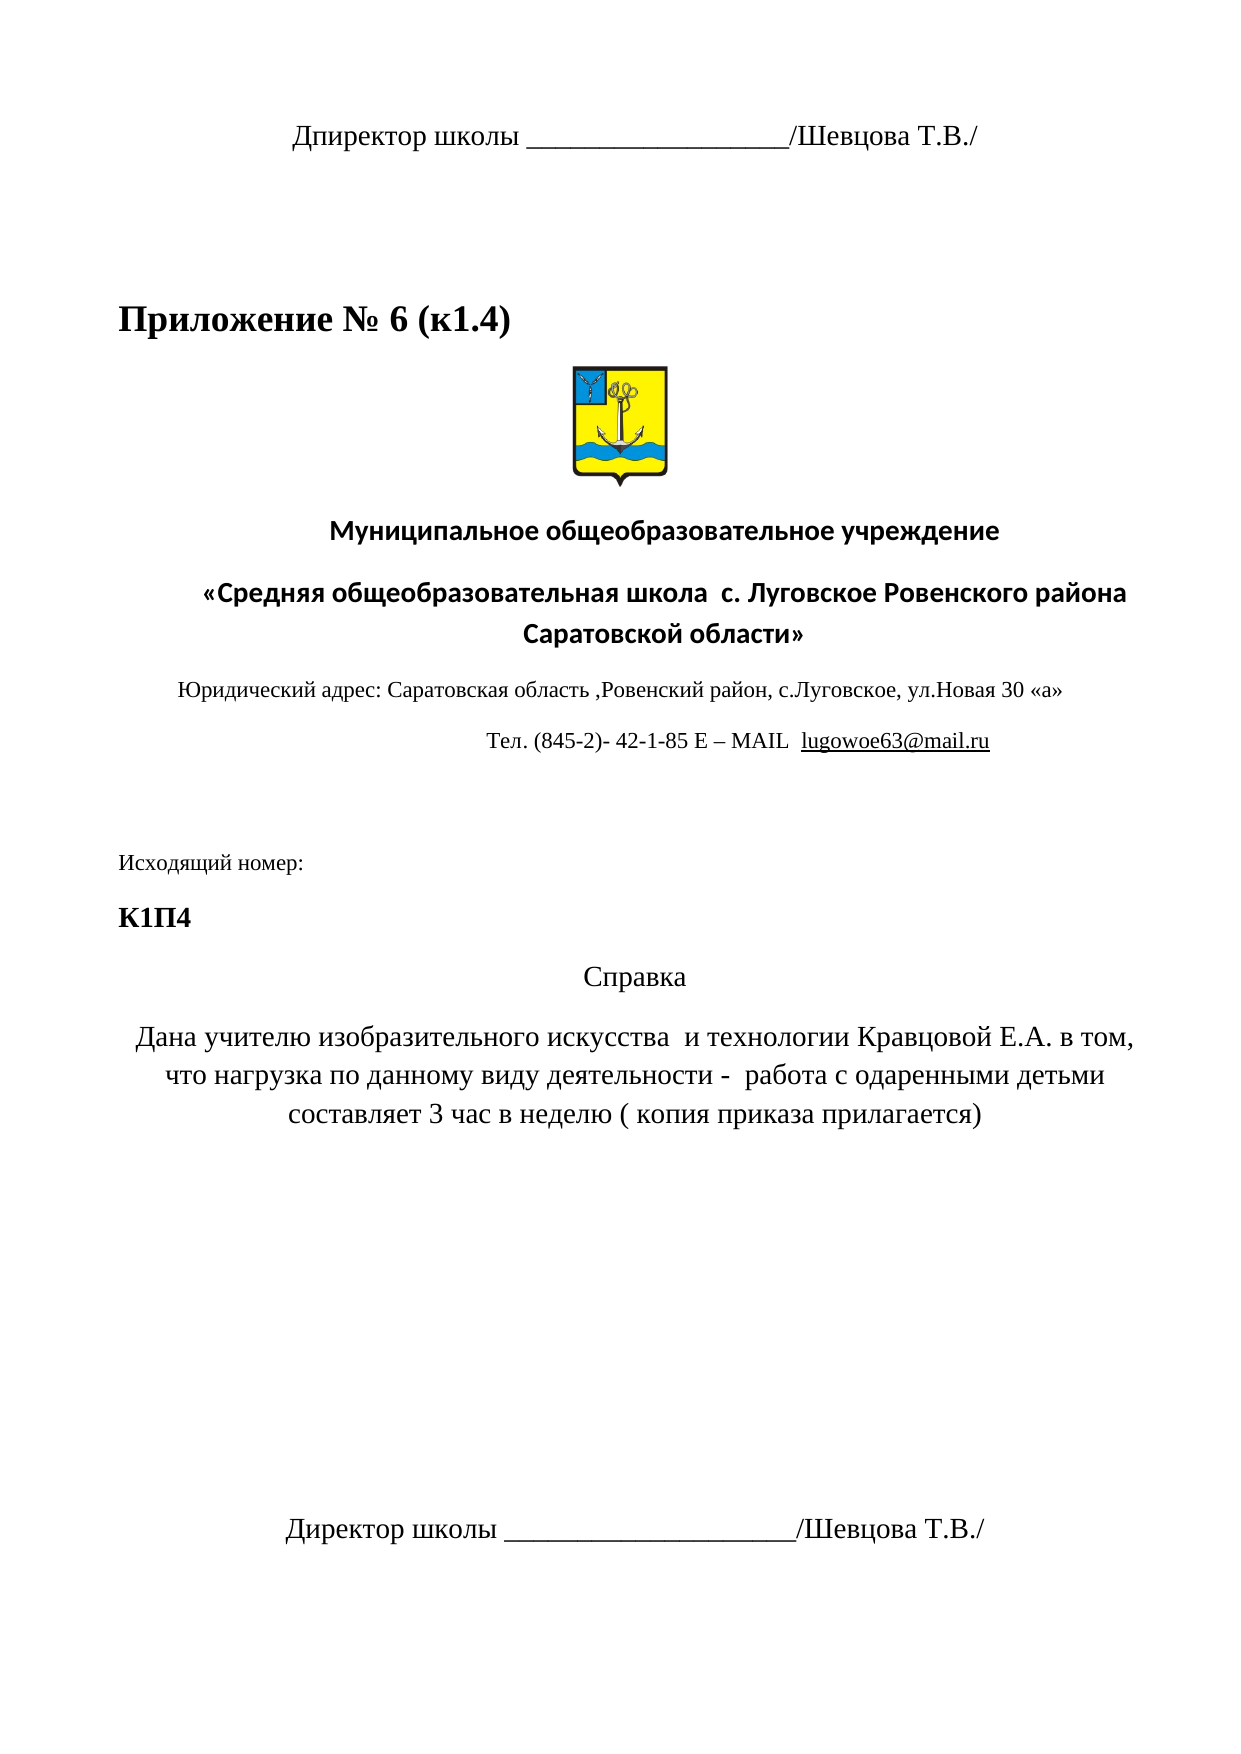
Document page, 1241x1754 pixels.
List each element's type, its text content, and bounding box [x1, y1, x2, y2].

text «Средняя общеобразовательная школа с. Луговское Ровенского района Саратовской области» [177, 574, 1152, 650]
text Приложение № 6 (к1.4) [118, 296, 1152, 339]
text Дпиректор школы __________________/Шевцова Т.В./ [118, 118, 1152, 152]
text Директор школы ____________________/Шевцова Т.В./ [118, 1511, 1152, 1545]
text Справка [118, 959, 1152, 993]
text Тел. (845-2)- 42-1-85 E – MAIL lugowoe63@mail.ru [177, 727, 1152, 754]
text Юридический адрес: Саратовская область ,Ровенский район, с.Луговское, ул.Новая 30 «а» [177, 676, 1152, 703]
text Дана учителю изобразительного искусства и технологии Кравцовой Е.А. в том, что нагрузка по данному виду деятельности - работа с одаренными детьми составляет 3 час в неделю ( копия приказа прилагается) [118, 1019, 1152, 1129]
text К1П4 [118, 900, 1152, 933]
text Муниципальное общеобразовательное учреждение [177, 512, 1152, 548]
picture [572, 366, 668, 487]
text Исходящий номер: [118, 849, 1152, 875]
